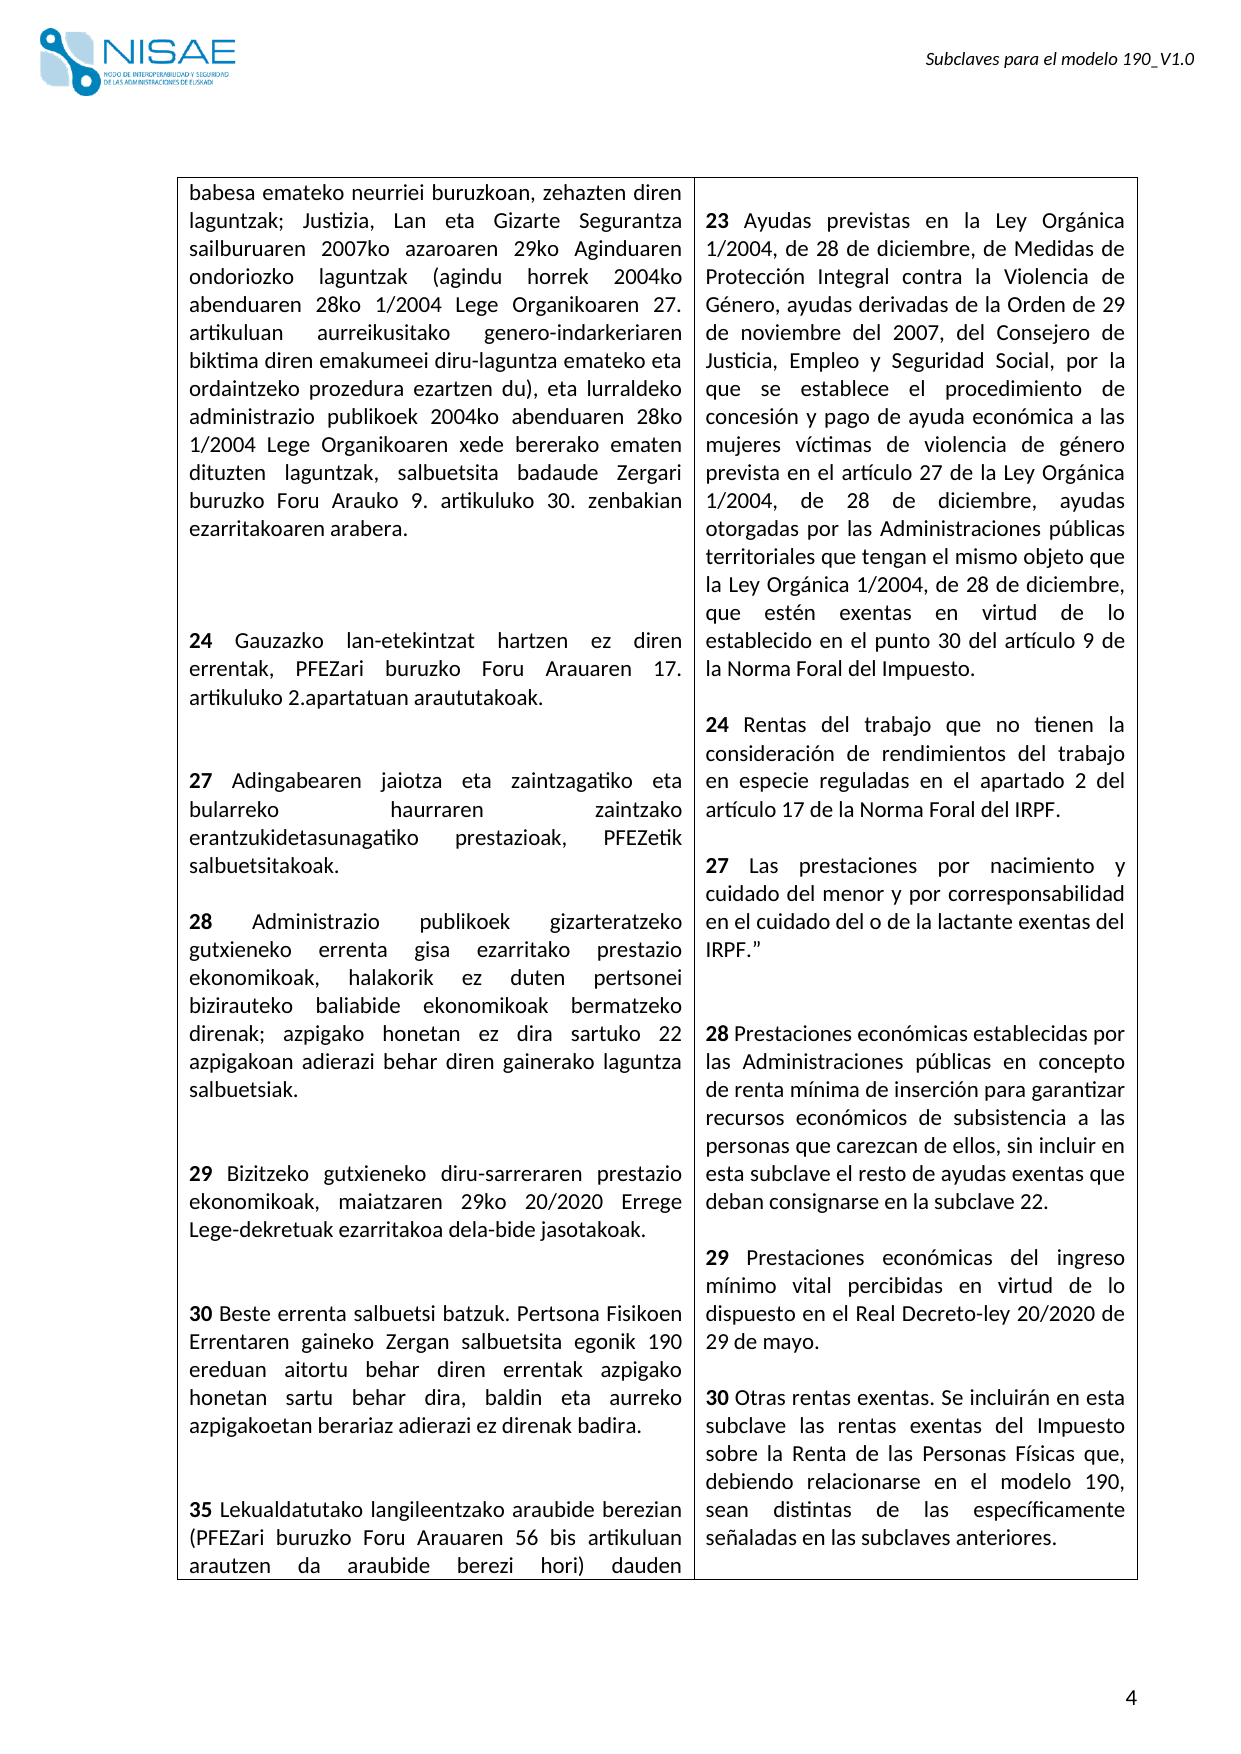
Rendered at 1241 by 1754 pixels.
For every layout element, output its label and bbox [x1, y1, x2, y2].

picture [47, 35, 54, 43]
table_cell [695, 178, 1137, 1579]
table_cell [178, 178, 694, 1579]
picture [55, 28, 251, 96]
picture [82, 76, 91, 86]
picture [29, 28, 79, 96]
